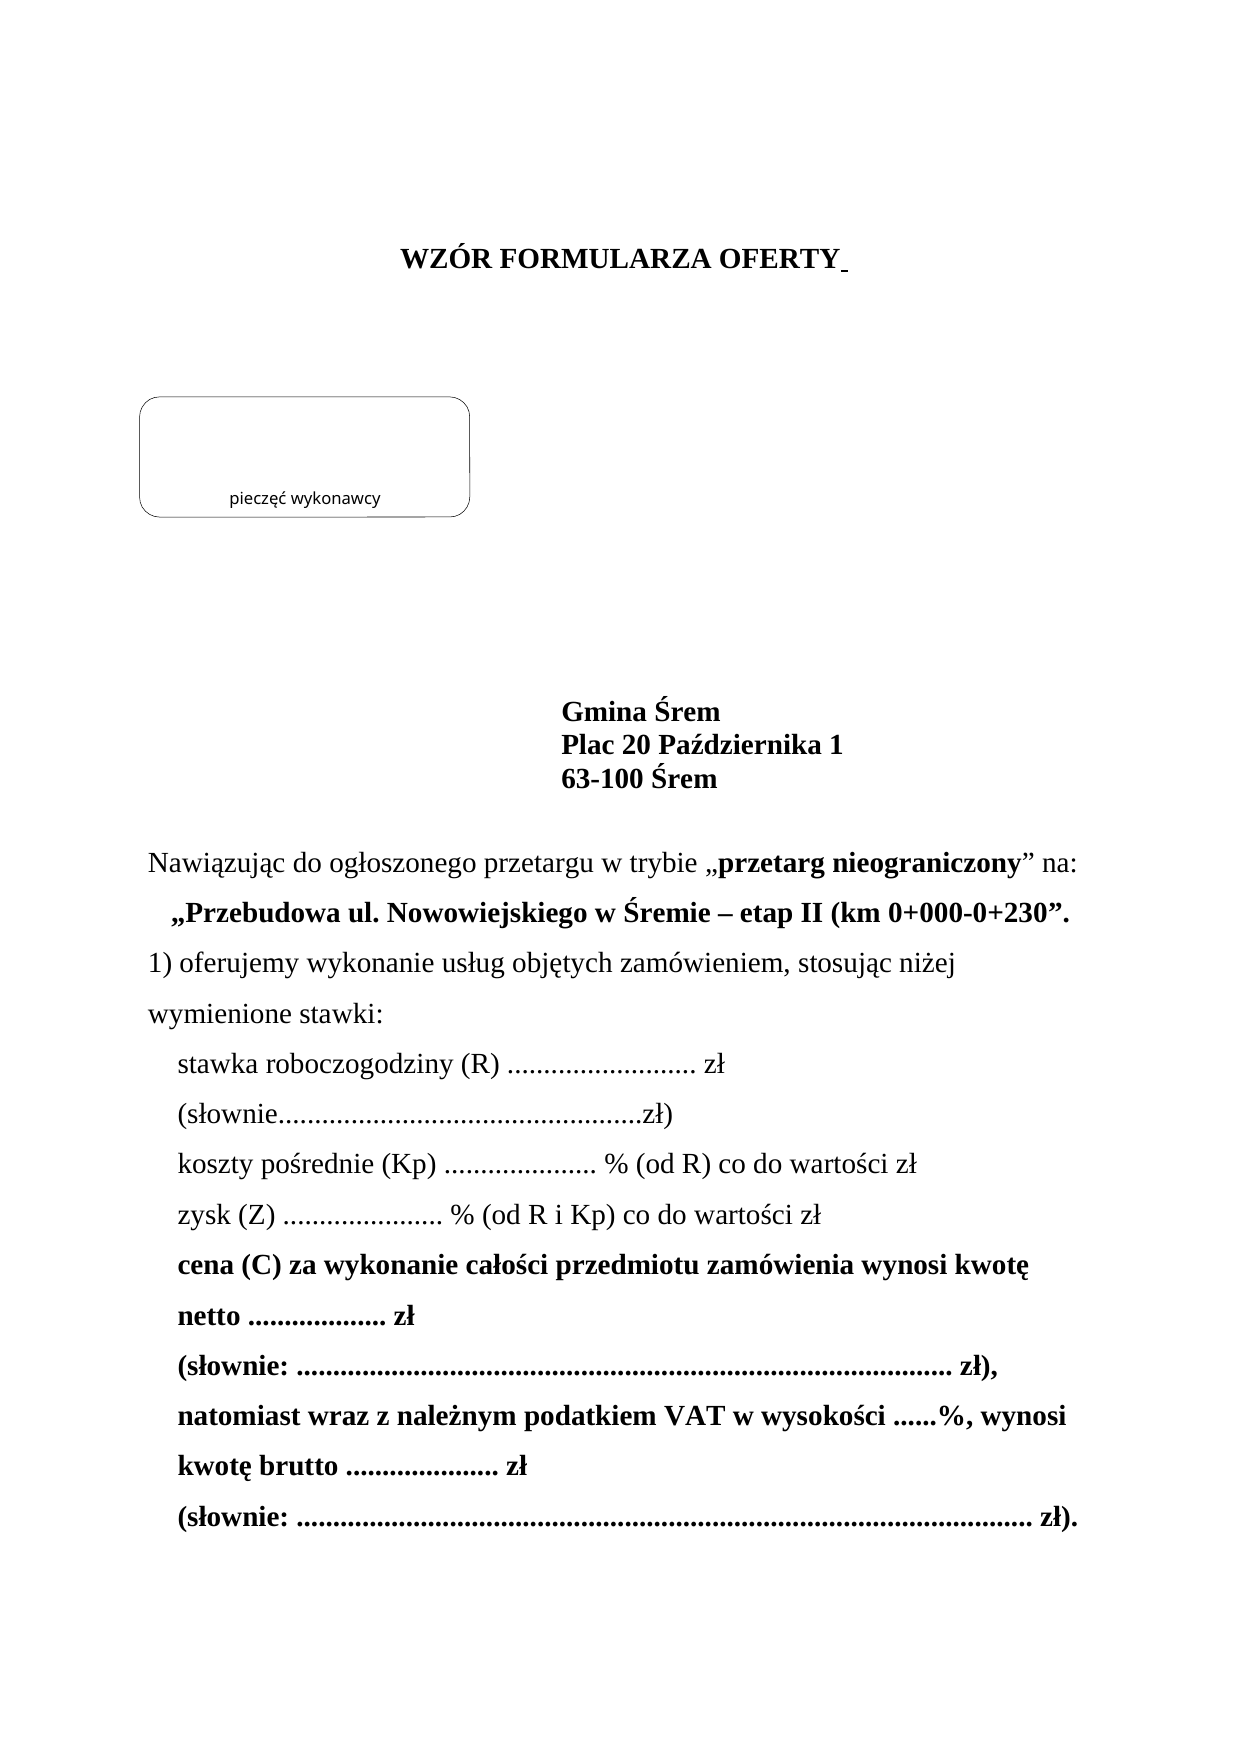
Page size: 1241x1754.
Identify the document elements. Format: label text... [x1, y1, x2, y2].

text Gmina Śrem [148, 694, 1093, 727]
text 1) oferujemy wykonanie usług objętych zamówieniem, stosując niżej wymienione stawki: [148, 945, 1093, 1029]
text Nawiązując do ogłoszonego przetargu w trybie „przetarg nieograniczony” na: [148, 845, 1093, 878]
text 63-100 Śrem [148, 761, 1093, 794]
text WZÓR FORMULARZA OFERTY [148, 241, 1093, 274]
text zysk (Z) ...................... % (od R i Kp) co do wartości zł [177, 1197, 1093, 1231]
text „Przebudowa ul. Nowowiejskiego w Śremie – etap II (km 0+000-0+230”. [148, 895, 1093, 929]
text koszty pośrednie (Kp) ..................... % (od R) co do wartości zł [177, 1147, 1093, 1180]
text stawka roboczogodziny (R) .......................... zł (słownie..................................................zł) [177, 1046, 1093, 1130]
text Plac 20 Października 1 [561, 727, 1093, 761]
text cena (C) za wykonanie całości przedmiotu zamówienia wynosi kwotę netto ................... zł (słownie: .......................................................................................... zł), natomiast wraz z należnym podatkiem VAT w wysokości ......%, wynosi kwotę brutto ..................... zł (słownie: ..................................................................................................... zł). [177, 1247, 1093, 1532]
